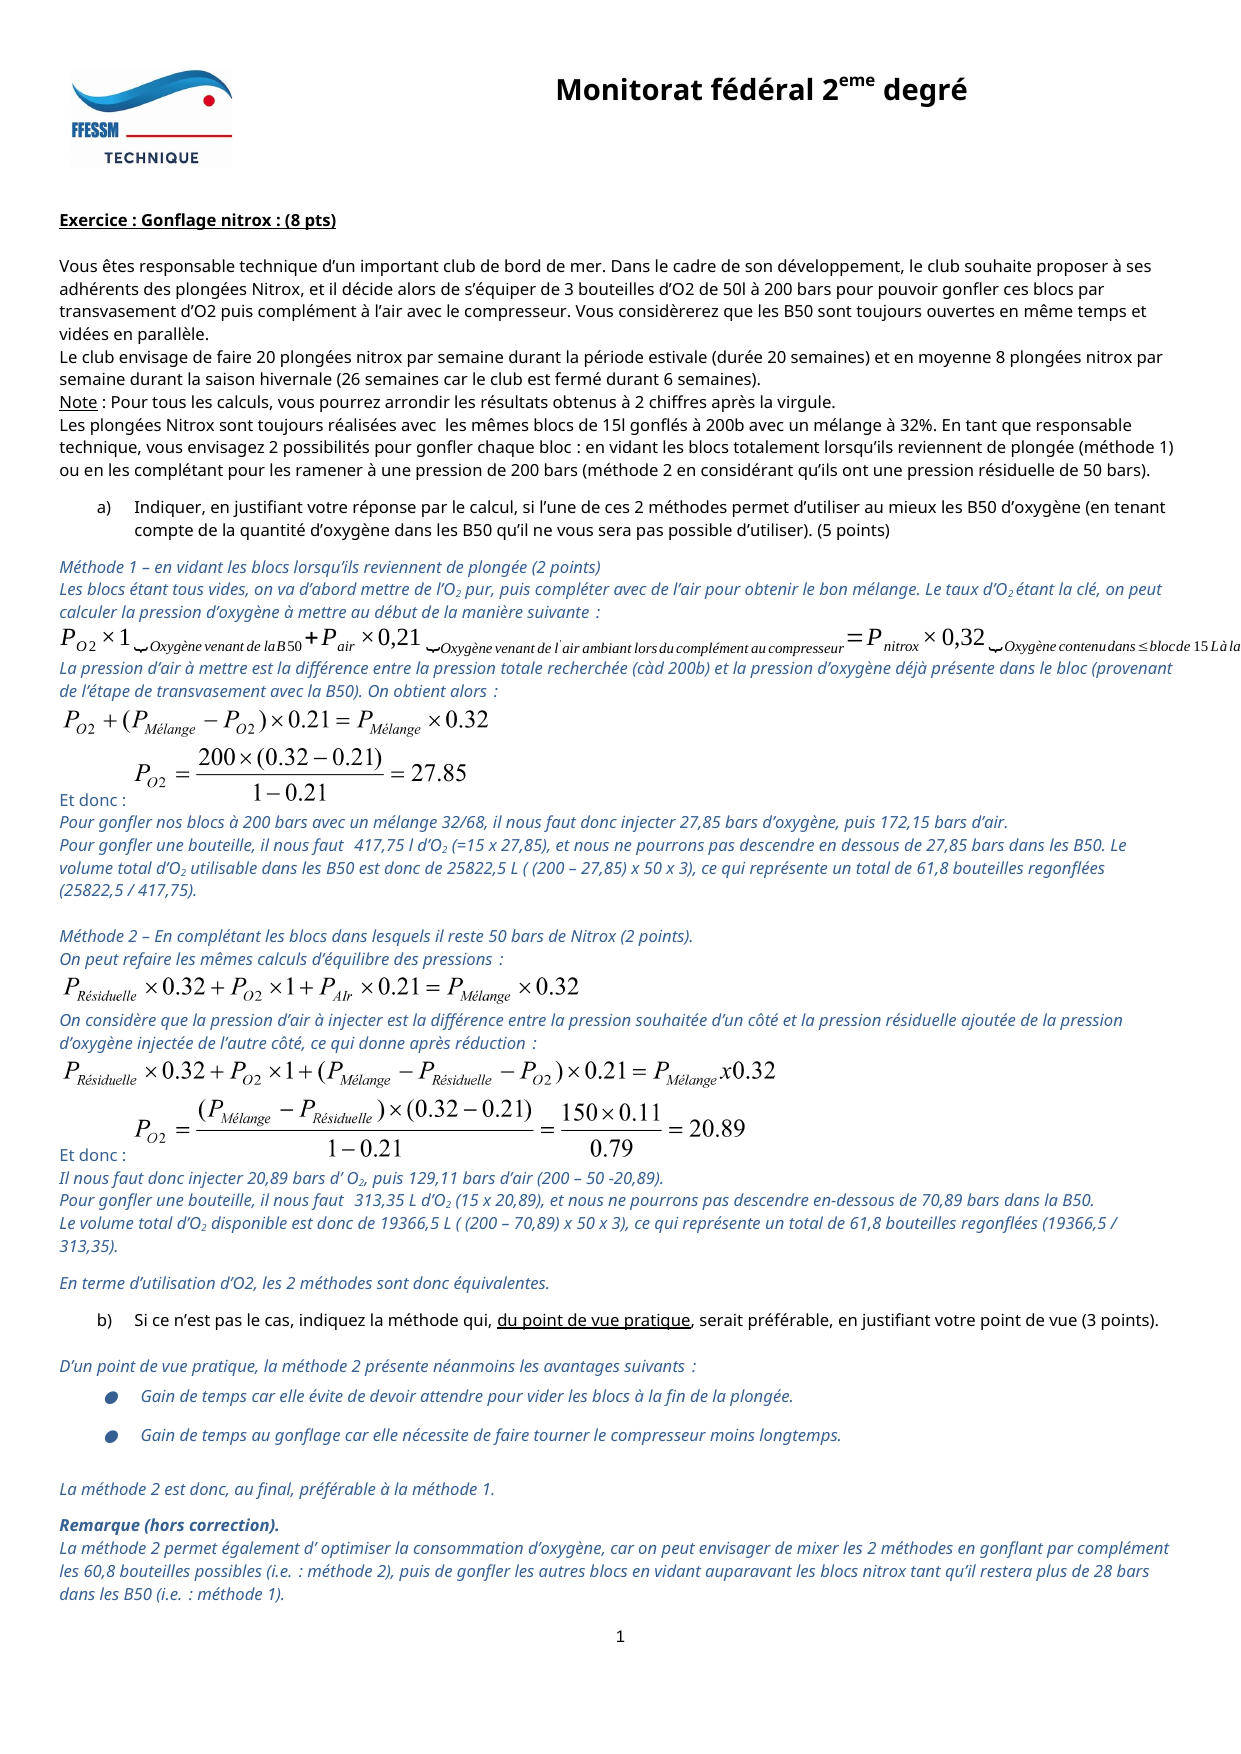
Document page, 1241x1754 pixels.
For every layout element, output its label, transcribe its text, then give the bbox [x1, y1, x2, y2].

text Le club envisage de faire 20 plongées nitrox par semaine durant la période estivale (durée 20 semaines) et en moyenne 8 plongées nitrox par semaine durant la saison hivernale (26 semaines car le club est fermé durant 6 semaines). [59, 345, 1181, 391]
text Remarque (hors correction). [59, 1514, 1181, 1537]
text Exercice : Gonflage nitrox : (8 pts) [59, 209, 1181, 232]
text En terme d’utilisation d’O2, les 2 méthodes sont donc équivalentes. [59, 1271, 1181, 1294]
list Indiquer, en justifiant votre réponse par le calcul, si l’une de ces 2 méthodes permet d’utiliser au mieux les B50 d’oxygène (en tenant compte de la quantité d’oxygène dans les B50 qu’il ne vous sera pas possible d’utiliser). (5 points) [97, 496, 1181, 541]
text La pression d’air à mettre est la différence entre la pression totale recherchée (càd 200b) et la pression d’oxygène déjà présente dans le bloc (provenant de l’étape de transvasement avec la B50). On obtient alors : [59, 657, 1181, 702]
text Pour gonfler une bouteille, il nous faut 417,75 l d’O2 (=15 x 27,85), et nous ne pourrons pas descendre en dessous de 27,85 bars dans les B50. Le volume total d’O2 utilisable dans les B50 est donc de 25822,5 L ( (200 – 27,85) x 50 x 3), ce qui représente un total de 61,8 bouteilles regonflées (25822,5 / 417,75). [59, 833, 1181, 902]
list Gain de temps car elle évite de devoir attendre pour vider les blocs à la fin de la plongée. [103, 1378, 1181, 1412]
text La méthode 2 est donc, au final, préférable à la méthode 1. [59, 1477, 1181, 1500]
text Vous êtes responsable technique d’un important club de bord de mer. Dans le cadre de son développement, le club souhaite proposer à ses adhérents des plongées Nitrox, et il décide alors de s’équiper de 3 bouteilles d’O2 de 50l à 200 bars pour pouvoir gonfler ces blocs par transvasement d’O2 puis complément à l’air avec le compresseur. Vous considèrerez que les B50 sont toujours ouvertes en même temps et vidées en parallèle. [59, 254, 1181, 345]
text La méthode 2 permet également d’ optimiser la consommation d’oxygène, car on peut envisager de mixer les 2 méthodes en gonflant par complément les 60,8 bouteilles possibles (i.e. : méthode 2), puis de gonfler les autres blocs en vidant auparavant les blocs nitrox tant qu’il restera plus de 28 bars dans les B50 (i.e. : méthode 1). [59, 1537, 1181, 1605]
text Et donc : [59, 1093, 1181, 1166]
text Le volume total d’O2 disponible est donc de 19366,5 L ( (200 – 70,89) x 50 x 3), ce qui représente un total de 61,8 bouteilles regonflées (19366,5 / 313,35). [59, 1212, 1181, 1257]
list Si ce n’est pas le cas, indiquez la méthode qui, du point de vue pratique, serait préférable, en justifiant votre point de vue (3 points). [97, 1308, 1181, 1331]
text Pour gonfler une bouteille, il nous faut 313,35 L d’O2 (15 x 20,89), et nous ne pourrons pas descendre en-dessous de 70,89 bars dans la B50. [59, 1189, 1181, 1212]
text Méthode 2 – En complétant les blocs dans lesquels il reste 50 bars de Nitrox (2 points). [59, 924, 1181, 947]
text Et donc : [59, 741, 1181, 811]
text Pour gonfler nos blocs à 200 bars avec un mélange 32/68, il nous faut donc injecter 27,85 bars d’oxygène, puis 172,15 bars d’air. [59, 811, 1181, 833]
picture [59, 702, 493, 806]
text D’un point de vue pratique, la méthode 2 présente néanmoins les avantages suivants : [59, 1355, 1181, 1378]
text Il nous faut donc injecter 20,89 bars d’ O2, puis 129,11 bars d’air (200 – 50 -20,89). [59, 1166, 1181, 1189]
text On considère que la pression d’air à injecter est la différence entre la pression souhaitée d’un côté et la pression résiduelle ajoutée de la pression d’oxygène injectée de l’autre côté, ce qui donne après réduction : [59, 1009, 1181, 1054]
picture [59, 969, 584, 1009]
text Les plongées Nitrox sont toujours réalisées avec les mêmes blocs de 15l gonflés à 200b avec un mélange à 32%. En tant que responsable technique, vous envisagez 2 possibilités pour gonfler chaque bloc : en vidant les blocs totalement lorsqu’ils reviennent de plongée (méthode 1) ou en les complétant pour les ramener à une pression de 200 bars (méthode 2 en considérant qu’ils ont une pression résiduelle de 50 bars). [59, 413, 1181, 482]
picture [59, 1054, 780, 1162]
text Les blocs étant tous vides, on va d’abord mettre de l’O2 pur, puis compléter avec de l’air pour obtenir le bon mélange. Le taux d’O2 étant la clé, on peut calculer la pression d’oxygène à mettre au début de la manière suivante : [59, 578, 1181, 623]
text Méthode 1 – en vidant les blocs lorsqu’ils reviennent de plongée (2 points) [59, 555, 1181, 578]
text Note : Pour tous les calculs, vous pourrez arrondir les résultats obtenus à 2 chiffres après la virgule. [59, 391, 1181, 413]
text On peut refaire les mêmes calculs d’équilibre des pressions : [59, 947, 1181, 970]
picture [70, 68, 233, 168]
list Gain de temps au gonflage car elle nécessite de faire tourner le compresseur moins longtemps. [103, 1417, 1181, 1451]
